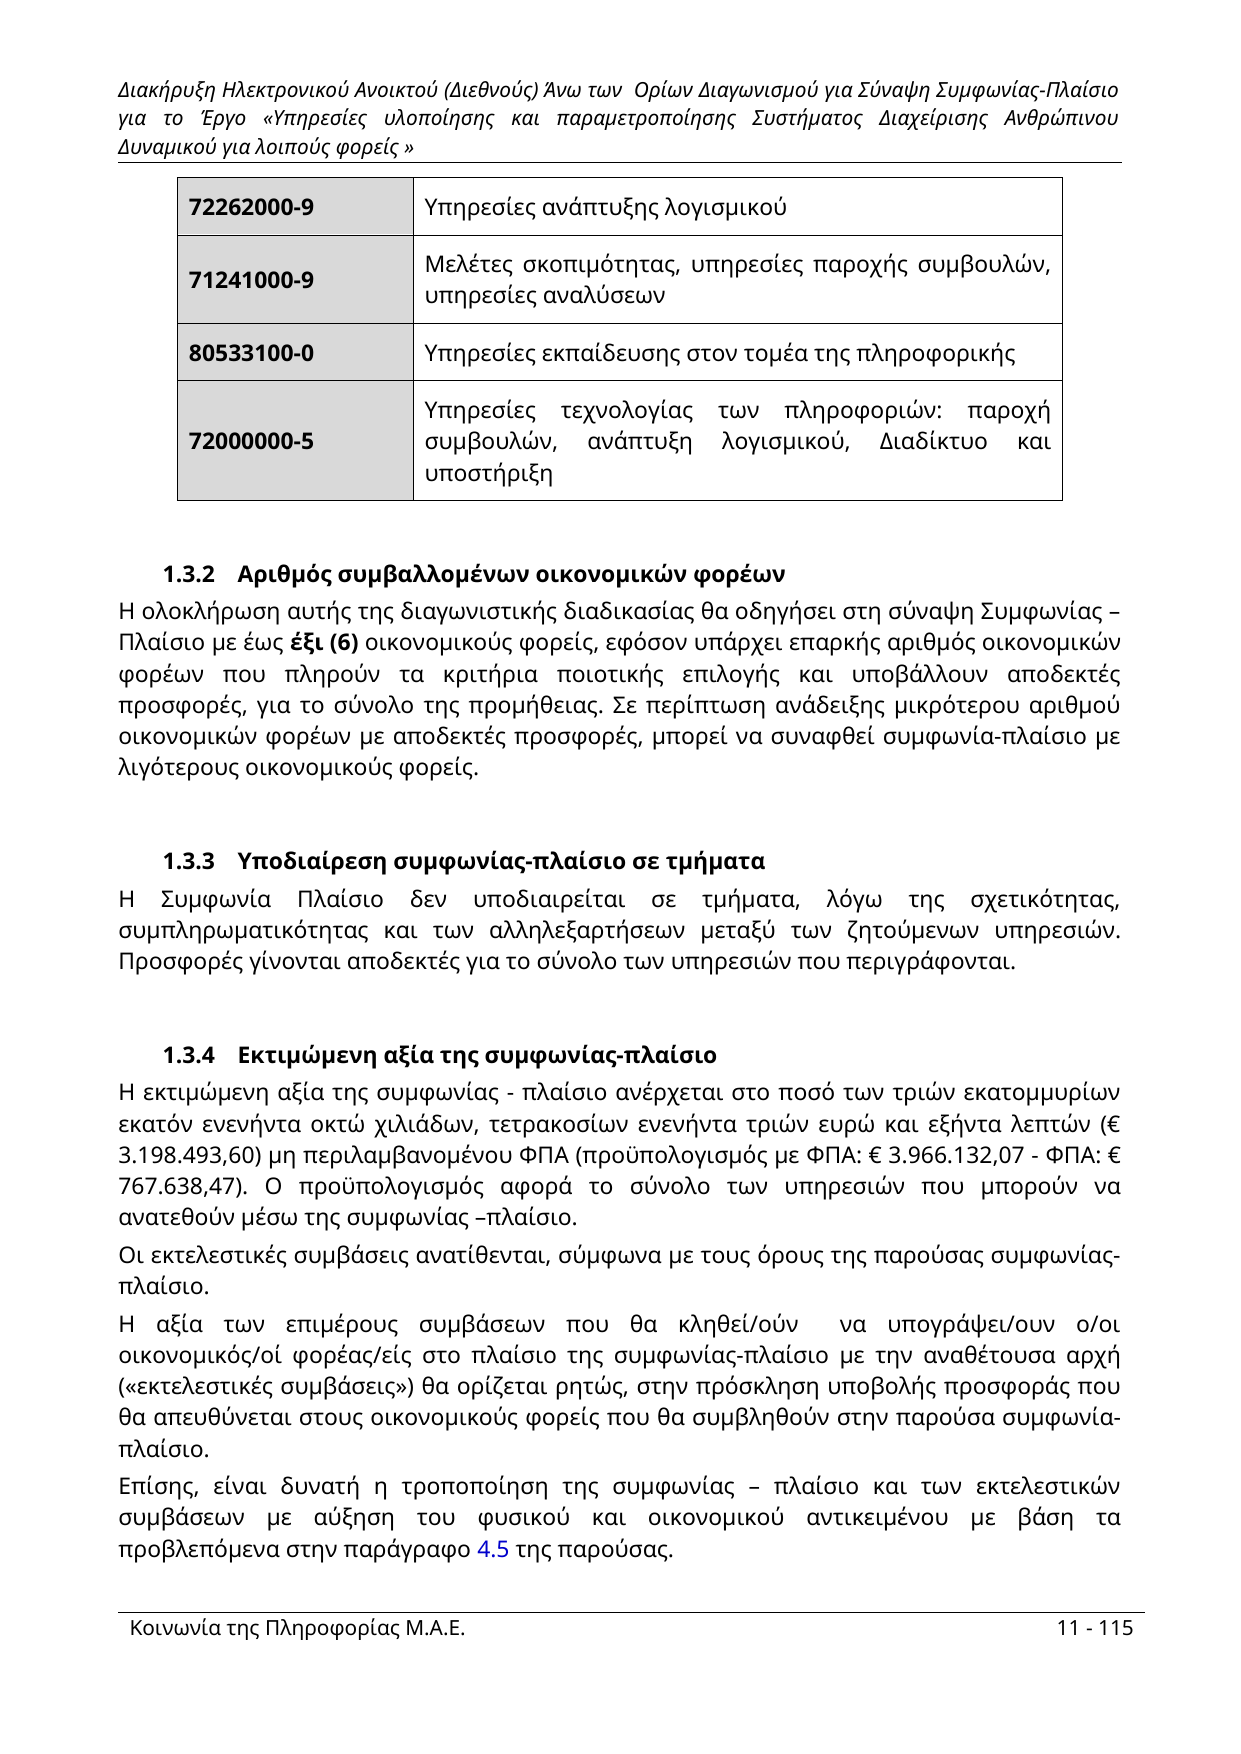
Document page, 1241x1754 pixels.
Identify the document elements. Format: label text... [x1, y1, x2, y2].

table_cell Υπηρεσίες τεχνολογίας των πληροφοριών: παροχή συμβουλών, ανάπτυξη λογισμικού, Διαδίκτυο και υποστήριξη [414, 381, 1062, 500]
subtitle Υποδιαίρεση συμφωνίας-πλαίσιο σε τμήματα [162, 845, 1122, 876]
text Η εκτιμώμενη αξία της συμφωνίας - πλαίσιο ανέρχεται στο ποσό των τριών εκατομμυρίων εκατόν ενενήντα οκτώ χιλιάδων, τετρακοσίων ενενήντα τριών ευρώ και εξήντα λεπτών (€ 3.198.493,60) μη περιλαμβανομένου ΦΠΑ (προϋπολογισμός με ΦΠΑ: € 3.966.132,07 - ΦΠΑ: € 767.638,47). Ο προϋπολογισμός αφορά το σύνολο των υπηρεσιών που μπορούν να ανατεθούν μέσω της συμφωνίας –πλαίσιο. [118, 1076, 1122, 1232]
text Η ολοκλήρωση αυτής της διαγωνιστικής διαδικασίας θα οδηγήσει στη σύναψη Συμφωνίας – Πλαίσιο με έως έξι (6) οικονομικούς φορείς, εφόσον υπάρχει επαρκής αριθμός οικονομικών φορέων που πληρούν τα κριτήρια ποιοτικής επιλογής και υποβάλλουν αποδεκτές προσφορές, για το σύνολο της προμήθειας. Σε περίπτωση ανάδειξης μικρότερου αριθμού οικονομικών φορέων με αποδεκτές προσφορές, μπορεί να συναφθεί συμφωνία-πλαίσιο με λιγότερους οικονομικούς φορείς. [118, 595, 1122, 782]
text Η Συμφωνία Πλαίσιο δεν υποδιαιρείται σε τμήματα, λόγω της σχετικότητας, συμπληρωματικότητας και των αλληλεξαρτήσεων μεταξύ των ζητούμενων υπηρεσιών. Προσφορές γίνονται αποδεκτές για το σύνολο των υπηρεσιών που περιγράφονται. [118, 882, 1122, 976]
table_header Υπηρεσίες ανάπτυξης λογισμικού [414, 178, 1062, 234]
table_header 72262000-9 [178, 178, 413, 234]
table_cell Μελέτες σκοπιμότητας, υπηρεσίες παροχής συμβουλών, υπηρεσίες αναλύσεων [414, 236, 1062, 323]
table_cell 80533100-0 [178, 324, 413, 380]
subtitle Εκτιμώμενη αξία της συμφωνίας-πλαίσιο [162, 1039, 1122, 1070]
table_cell Υπηρεσίες εκπαίδευσης στον τομέα της πληροφορικής [414, 324, 1062, 380]
text Η αξία των επιμέρους συμβάσεων που θα κληθεί/ούν να υπογράψει/ουν ο/οι οικονομικός/οί φορέας/είς στο πλαίσιο της συμφωνίας-πλαίσιο με την αναθέτουσα αρχή («εκτελεστικές συμβάσεις») θα ορίζεται ρητώς, στην πρόσκληση υποβολής προσφοράς που θα απευθύνεται στους οικονομικούς φορείς που θα συμβληθούν στην παρούσα συμφωνία-πλαίσιο. [118, 1307, 1122, 1464]
table_cell 71241000-9 [178, 236, 413, 323]
text Επίσης, είναι δυνατή η τροποποίηση της συμφωνίας – πλαίσιο και των εκτελεστικών συμβάσεων με αύξηση του φυσικού και οικονομικού αντικειμένου με βάση τα προβλεπόμενα στην παράγραφο 4.5 της παρούσας. [118, 1470, 1122, 1564]
table_cell 72000000-5 [178, 381, 413, 500]
text Οι εκτελεστικές συμβάσεις ανατίθενται, σύμφωνα με τους όρους της παρούσας συμφωνίας-πλαίσιο. [118, 1239, 1122, 1301]
subtitle Αριθμός συμβαλλομένων οικονομικών φορέων [162, 557, 1122, 589]
